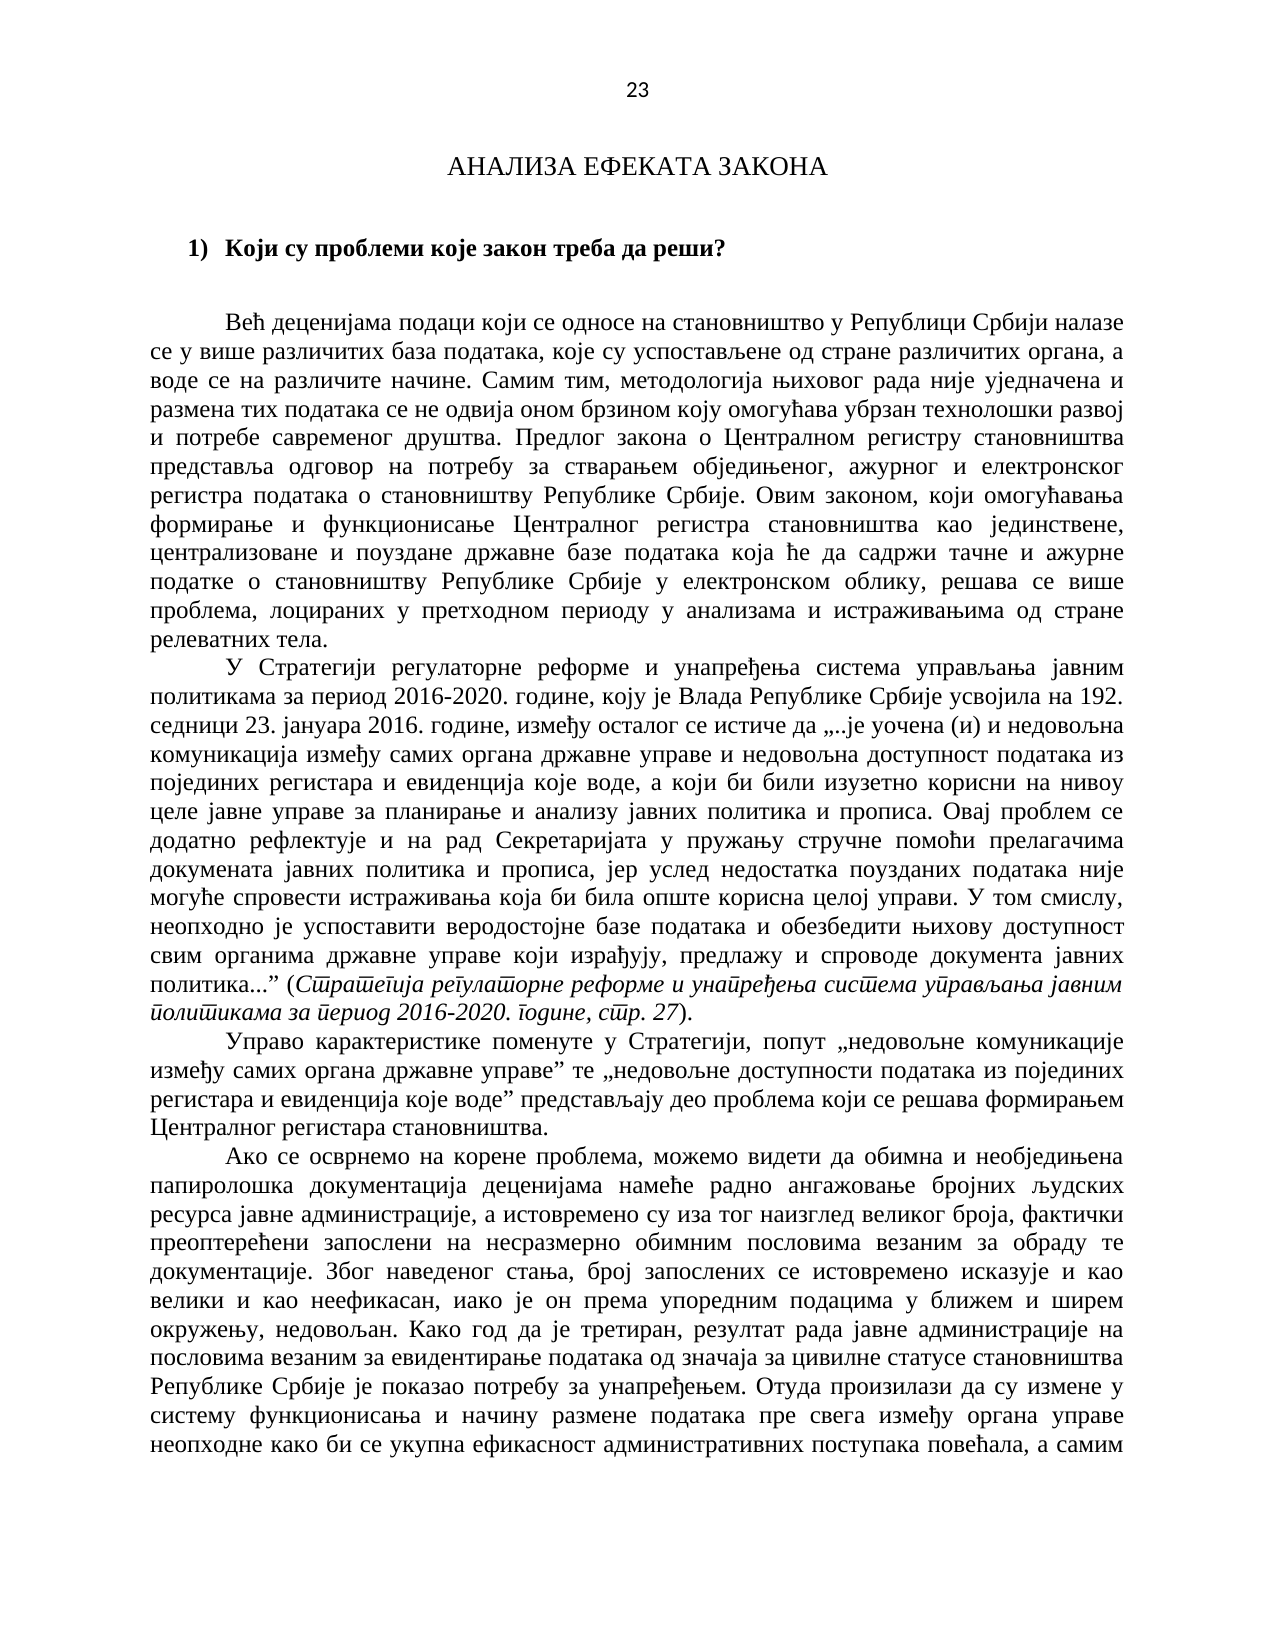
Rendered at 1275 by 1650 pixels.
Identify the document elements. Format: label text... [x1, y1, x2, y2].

text У Стратегији регулаторне реформе и унапређења система управљања јавним политикама за период 2016-2020. године, коју је Влада Републике Србије усвојила на 192. седници 23. јануара 2016. године, између осталог се истиче да „..је уочена (и) и недовољна комуникација између самих органа државне управе и недовољна доступност података из појединих регистара и евиденција које воде, а који би били изузетно корисни на нивоу целе јавне управе за планирање и анализу јавних политика и прописа. Овај проблем се додатно рефлектује и на рад Секретаријата у пружању стручне помоћи прелагачима докумената јавних политика и прописа, јер услед недостатка поузданих података није могуће спровести истраживања која би била опште корисна целој управи. У том смислу, неопходно је успоставити веродостојне базе података и обезбедити њихову доступност свим органима државне управе који израђују, предлажу и спроводе документа јавних политика...” (Стрaтегија регулаторне реформе и унапређења система управљања јавним политикама за период 2016-2020. године, стр. 27). [150, 652, 1125, 1026]
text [150, 1141, 1125, 1457]
subtitle Који су проблеми које закон треба да реши? [187, 233, 1125, 262]
text Већ деценијама подаци који се односе на становништво у Републици Србији налазе се у више различитих база података, које су успостављене од стране различитих органа, а воде се на различите начине. Самим тим, методологија њиховог рада није уједначена и размена тих података се не одвија оном брзином коју омогућава убрзан технолошки развој и потребе савременог друштва. Предлог закона о Централном регистру становништва представља одговор на потребу за стварањем обједињеног, ажурног и електронског регистра података о становништву Републике Србије. Овим законом, који омогућавања формирање и функционисање Централног регистра становништва као јединствене, централизоване и поуздане државне базе података која ће да садржи тачне и ажурне податке о становништву Републике Србије у електронском облику, решава се више проблема, лоцираних у претходном периоду у анализама и истраживањима од стране релеватних тела. [150, 307, 1125, 652]
text АНАЛИЗА ЕФЕКАТА ЗАКОНА [150, 150, 1125, 181]
text Управо карактеристике поменуте у Стратегији, попут „недовољне комуникације између самих органа државне управе” те „недовољне доступности података из појединих регистара и евиденција које воде” представљају део проблема који се решава формирањем Централног регистара становништва. [150, 1026, 1125, 1141]
